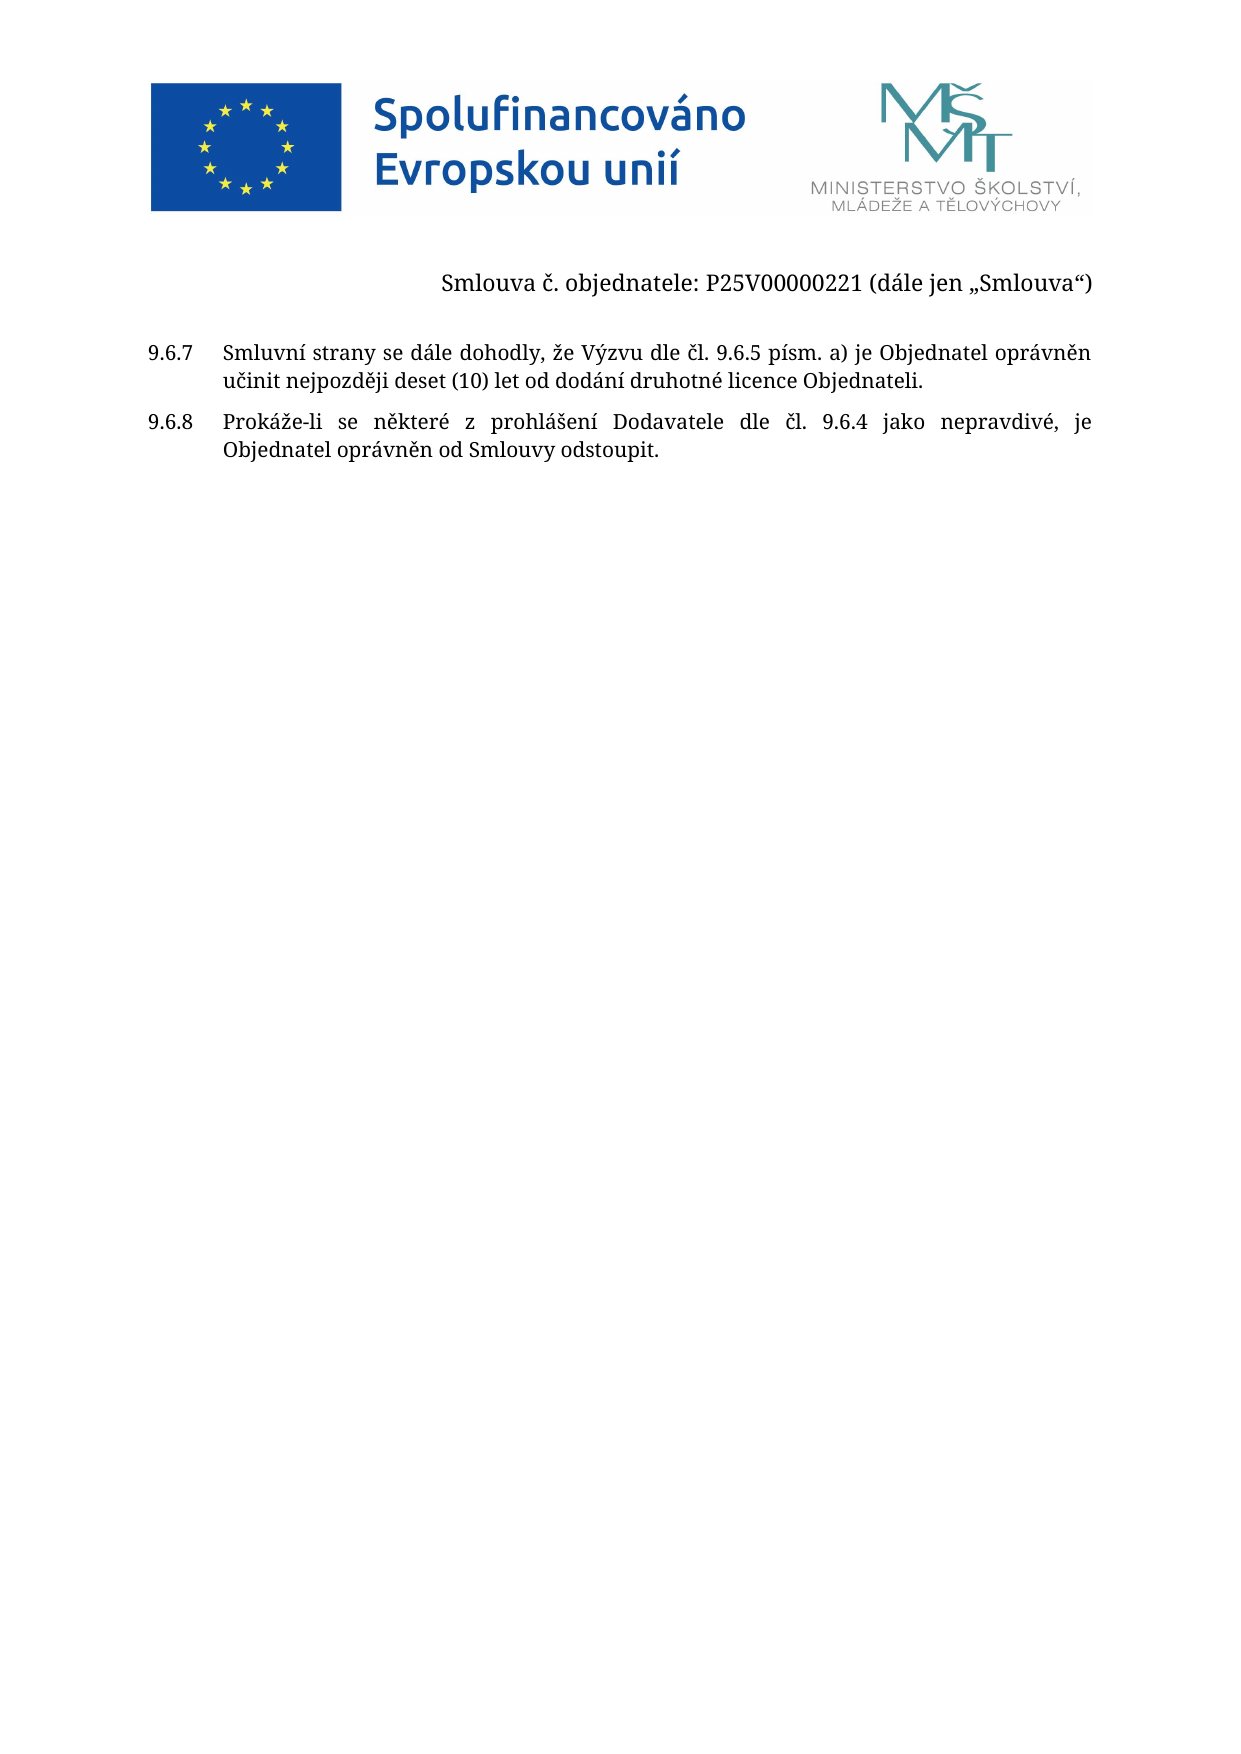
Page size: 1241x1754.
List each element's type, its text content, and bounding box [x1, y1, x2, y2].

list Prokáže-li se některé z prohlášení Dodavatele dle čl. 9.6.4 jako nepravdivé, je Objednatel oprávněn od Smlouvy odstoupit. [148, 407, 1093, 464]
picture [147, 80, 1093, 215]
list Smluvní strany se dále dohodly, že Výzvu dle čl. 9.6.5 písm. a) je Objednatel oprávněn učinit nejpozději deset (10) let od dodání druhotné licence Objednateli. [148, 338, 1093, 394]
